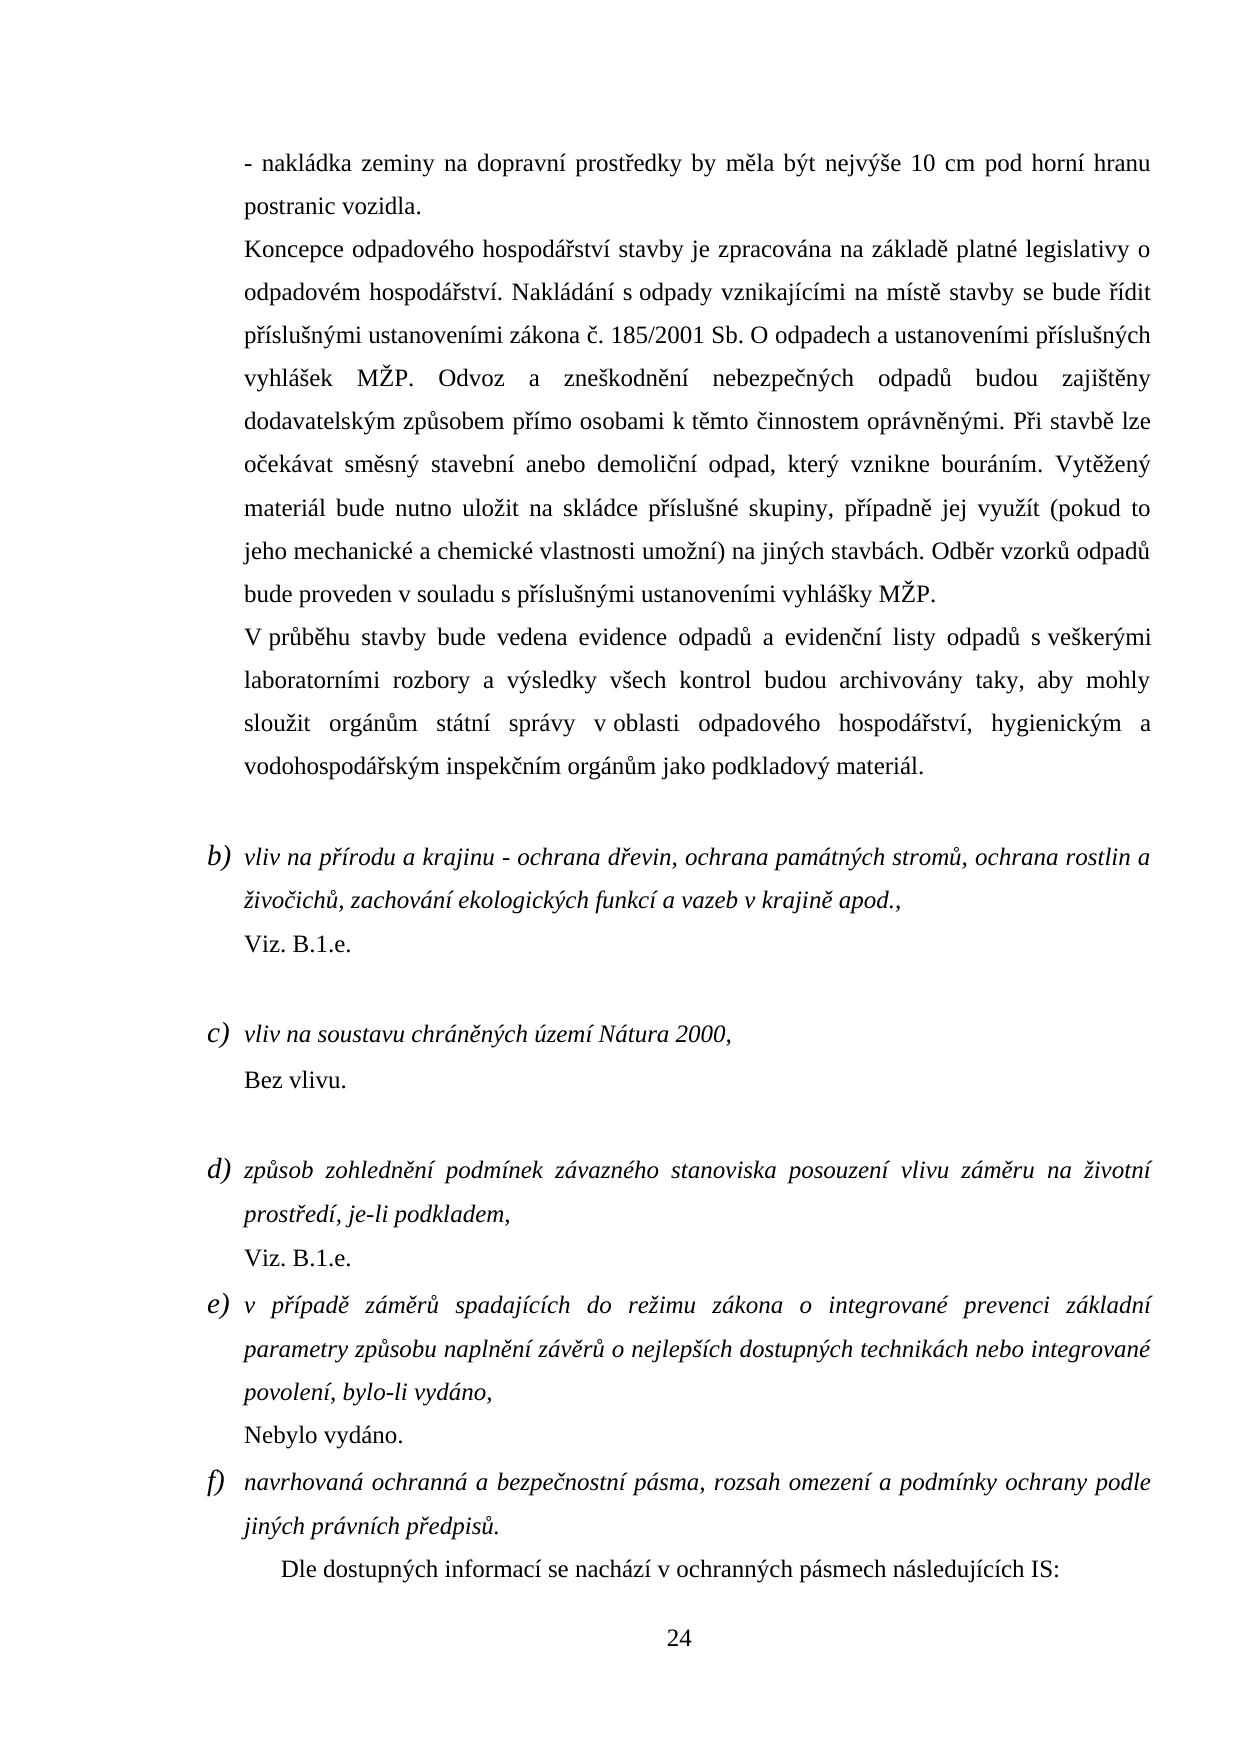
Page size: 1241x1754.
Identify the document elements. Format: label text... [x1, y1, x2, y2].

text Viz. B.1.e. [244, 929, 1152, 957]
list v případě záměrů spadajících do režimu zákona o integrované prevenci základní parametry způsobu naplnění závěrů o nejlepších dostupných technikách nebo integrované povolení, bylo-li vydáno, [207, 1286, 1152, 1406]
text Viz. B.1.e. [244, 1243, 1152, 1271]
list vliv na soustavu chráněných území Nátura 2000, [207, 1015, 1152, 1048]
text Nebylo vydáno. [244, 1420, 1152, 1449]
text Dle dostupných informací se nachází v ochranných pásmech následujících IS: [207, 1554, 1152, 1583]
list navrhovaná ochranná a bezpečnostní pásma, rozsah omezení a podmínky ochrany podle jiných právních předpisů. [207, 1463, 1152, 1540]
list způsob zohlednění podmínek závazného stanoviska posouzení vlivu záměru na životní prostředí, je-li podkladem, [207, 1152, 1152, 1228]
text Bez vlivu. [244, 1065, 1152, 1094]
text Koncepce odpadového hospodářství stavby je zpracována na základě platné legislativy o odpadovém hospodářství. Nakládání s odpady vznikajícími na místě stavby se bude řídit příslušnými ustanoveními zákona č. 185/2001 Sb. O odpadech a ustanoveními příslušných vyhlášek MŽP. Odvoz a zneškodnění nebezpečných odpadů budou zajištěny dodavatelským způsobem přímo osobami k těmto činnostem oprávněnými. Při stavbě lze očekávat směsný stavební anebo demoliční odpad, který vznikne bouráním. Vytěžený materiál bude nutno uložit na skládce příslušné skupiny, případně jej využít (pokud to jeho mechanické a chemické vlastnosti umožní) na jiných stavbách. Odběr vzorků odpadů bude proveden v souladu s příslušnými ustanoveními vyhlášky MŽP. [244, 234, 1152, 608]
text V průběhu stavby bude vedena evidence odpadů a evidenční listy odpadů s veškerými laboratorními rozbory a výsledky všech kontrol budou archivovány taky, aby mohly sloužit orgánům státní správy v oblasti odpadového hospodářství, hygienickým a vodohospodářským inspekčním orgánům jako podkladový materiál. [244, 622, 1152, 780]
list vliv na přírodu a krajinu - ochrana dřevin, ochrana památných stromů, ochrana rostlin a živočichů, zachování ekologických funkcí a vazeb v krajině apod., [207, 838, 1152, 914]
text - nakládka zeminy na dopravní prostředky by měla být nejvýše 10 cm pod horní hranu postranic vozidla. [244, 148, 1152, 219]
